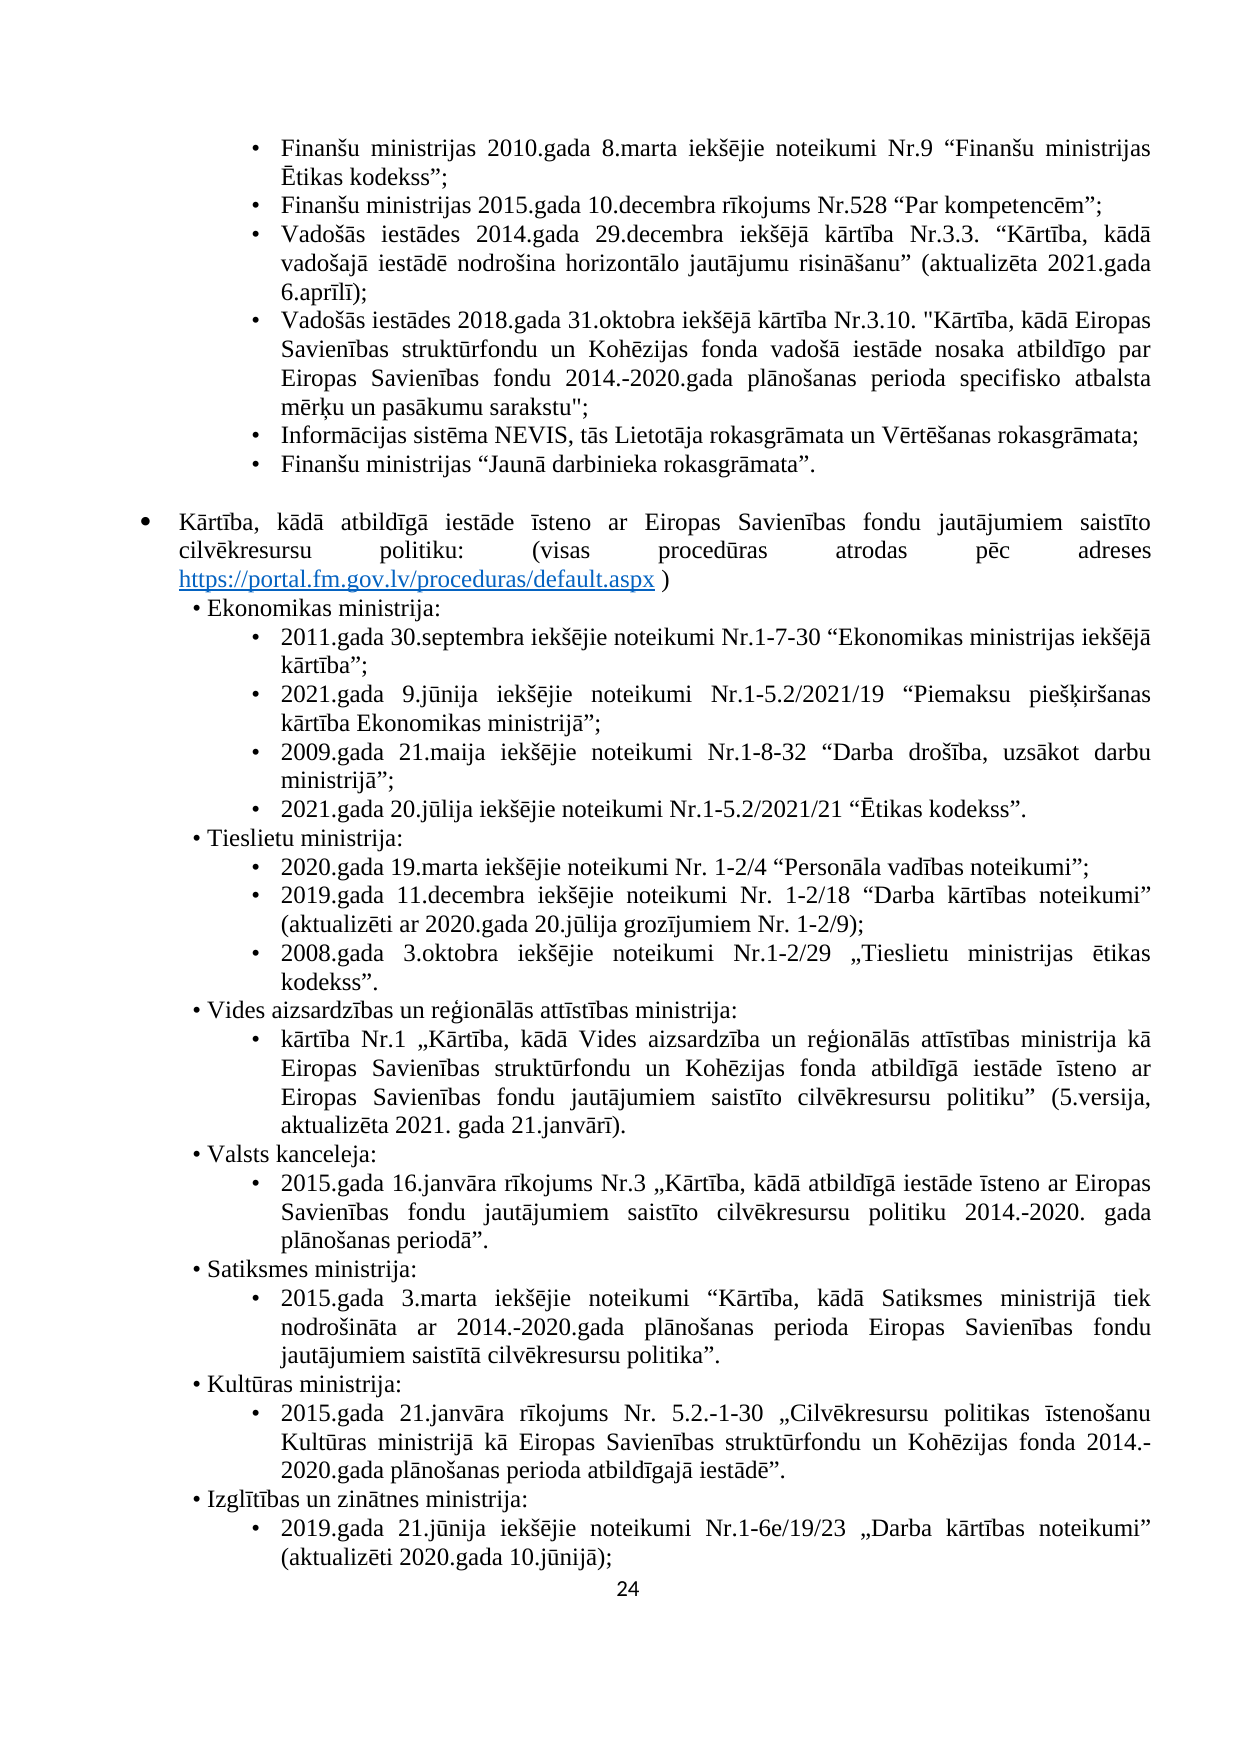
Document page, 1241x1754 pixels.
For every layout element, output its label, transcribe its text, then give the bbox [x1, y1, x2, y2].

list Kultūras ministrija: [192, 1369, 1152, 1398]
list Finanšu ministrijas “Jaunā darbinieka rokasgrāmata”. [251, 449, 1152, 478]
list 2008.gada 3.oktobra iekšējie noteikumi Nr.1-2/29 „Tieslietu ministrijas ētikas kodekss”. [251, 938, 1152, 995]
list Vadošās iestādes 2018.gada 31.oktobra iekšējā kārtība Nr.3.10. "Kārtība, kādā Eiropas Savienības struktūrfondu un Kohēzijas fonda vadošā iestāde nosaka atbildīgo par Eiropas Savienības fondu 2014.-2020.gada plānošanas perioda specifisko atbalsta mērķu un pasākumu sarakstu"; [251, 305, 1152, 420]
list Satiksmes ministrija: [192, 1254, 1152, 1283]
list 2020.gada 19.marta iekšējie noteikumi Nr. 1-2/4 “Personāla vadības noteikumi”; [251, 852, 1152, 880]
list 2021.gada 20.jūlija iekšējie noteikumi Nr.1-5.2/2021/21 “Ētikas kodekss”. [251, 794, 1152, 823]
list Vides aizsardzības un reģionālās attīstības ministrija: [192, 995, 1152, 1024]
list 2015.gada 21.janvāra rīkojums Nr. 5.2.-1-30 „Cilvēkresursu politikas īstenošanu Kultūras ministrijā kā Eiropas Savienības struktūrfondu un Kohēzijas fonda 2014.-2020.gada plānošanas perioda atbildīgajā iestādē”. [251, 1398, 1152, 1484]
list Izglītības un zinātnes ministrija: [192, 1484, 1152, 1513]
list 2015.gada 16.janvāra rīkojums Nr.3 „Kārtība, kādā atbildīgā iestāde īsteno ar Eiropas Savienības fondu jautājumiem saistīto cilvēkresursu politiku 2014.-2020. gada plānošanas periodā”. [251, 1168, 1152, 1254]
list Finanšu ministrijas 2010.gada 8.marta iekšējie noteikumi Nr.9 “Finanšu ministrijas Ētikas kodekss”; [251, 133, 1152, 190]
list 2021.gada 9.jūnija iekšējie noteikumi Nr.1-5.2/2021/19 “Piemaksu piešķiršanas kārtība Ekonomikas ministrijā”; [251, 679, 1152, 737]
list Informācijas sistēma NEVIS, tās Lietotāja rokasgrāmata un Vērtēšanas rokasgrāmata; [251, 420, 1152, 449]
list Kārtība, kādā atbildīgā iestāde īsteno ar Eiropas Savienības fondu jautājumiem saistīto cilvēkresursu politiku: (visas procedūras atrodas pēc adreses https://portal.fm.gov.lv/proceduras/default.aspx ) [141, 507, 1152, 593]
list 2019.gada 21.jūnija iekšējie noteikumi Nr.1-6e/19/23 „Darba kārtības noteikumi” (aktualizēti 2020.gada 10.jūnijā); [251, 1513, 1152, 1570]
list 2015.gada 3.marta iekšējie noteikumi “Kārtība, kādā Satiksmes ministrijā tiek nodrošināta ar 2014.-2020.gada plānošanas perioda Eiropas Savienības fondu jautājumiem saistītā cilvēkresursu politika”. [251, 1283, 1152, 1369]
list Valsts kanceleja: [192, 1139, 1152, 1168]
list Ekonomikas ministrija: [192, 593, 1152, 622]
list Vadošās iestādes 2014.gada 29.decembra iekšējā kārtība Nr.3.3. “Kārtība, kādā vadošajā iestādē nodrošina horizontālo jautājumu risināšanu” (aktualizēta 2021.gada 6.aprīlī); [251, 219, 1152, 305]
list 2011.gada 30.septembra iekšējie noteikumi Nr.1-7-30 “Ekonomikas ministrijas iekšējā kārtība”; [251, 622, 1152, 679]
list Tieslietu ministrija: [192, 823, 1152, 852]
list 2019.gada 11.decembra iekšējie noteikumi Nr. 1-2/18 “Darba kārtības noteikumi” (aktualizēti ar 2020.gada 20.jūlija grozījumiem Nr. 1-2/9); [251, 880, 1152, 938]
list kārtība Nr.1 „Kārtība, kādā Vides aizsardzība un reģionālās attīstības ministrija kā Eiropas Savienības struktūrfondu un Kohēzijas fonda atbildīgā iestāde īsteno ar Eiropas Savienības fondu jautājumiem saistīto cilvēkresursu politiku” (5.versija, aktualizēta 2021. gada 21.janvārī). [251, 1024, 1152, 1139]
list Finanšu ministrijas 2015.gada 10.decembra rīkojums Nr.528 “Par kompetencēm”; [251, 190, 1152, 219]
list 2009.gada 21.maija iekšējie noteikumi Nr.1-8-32 “Darba drošība, uzsākot darbu ministrijā”; [251, 737, 1152, 794]
